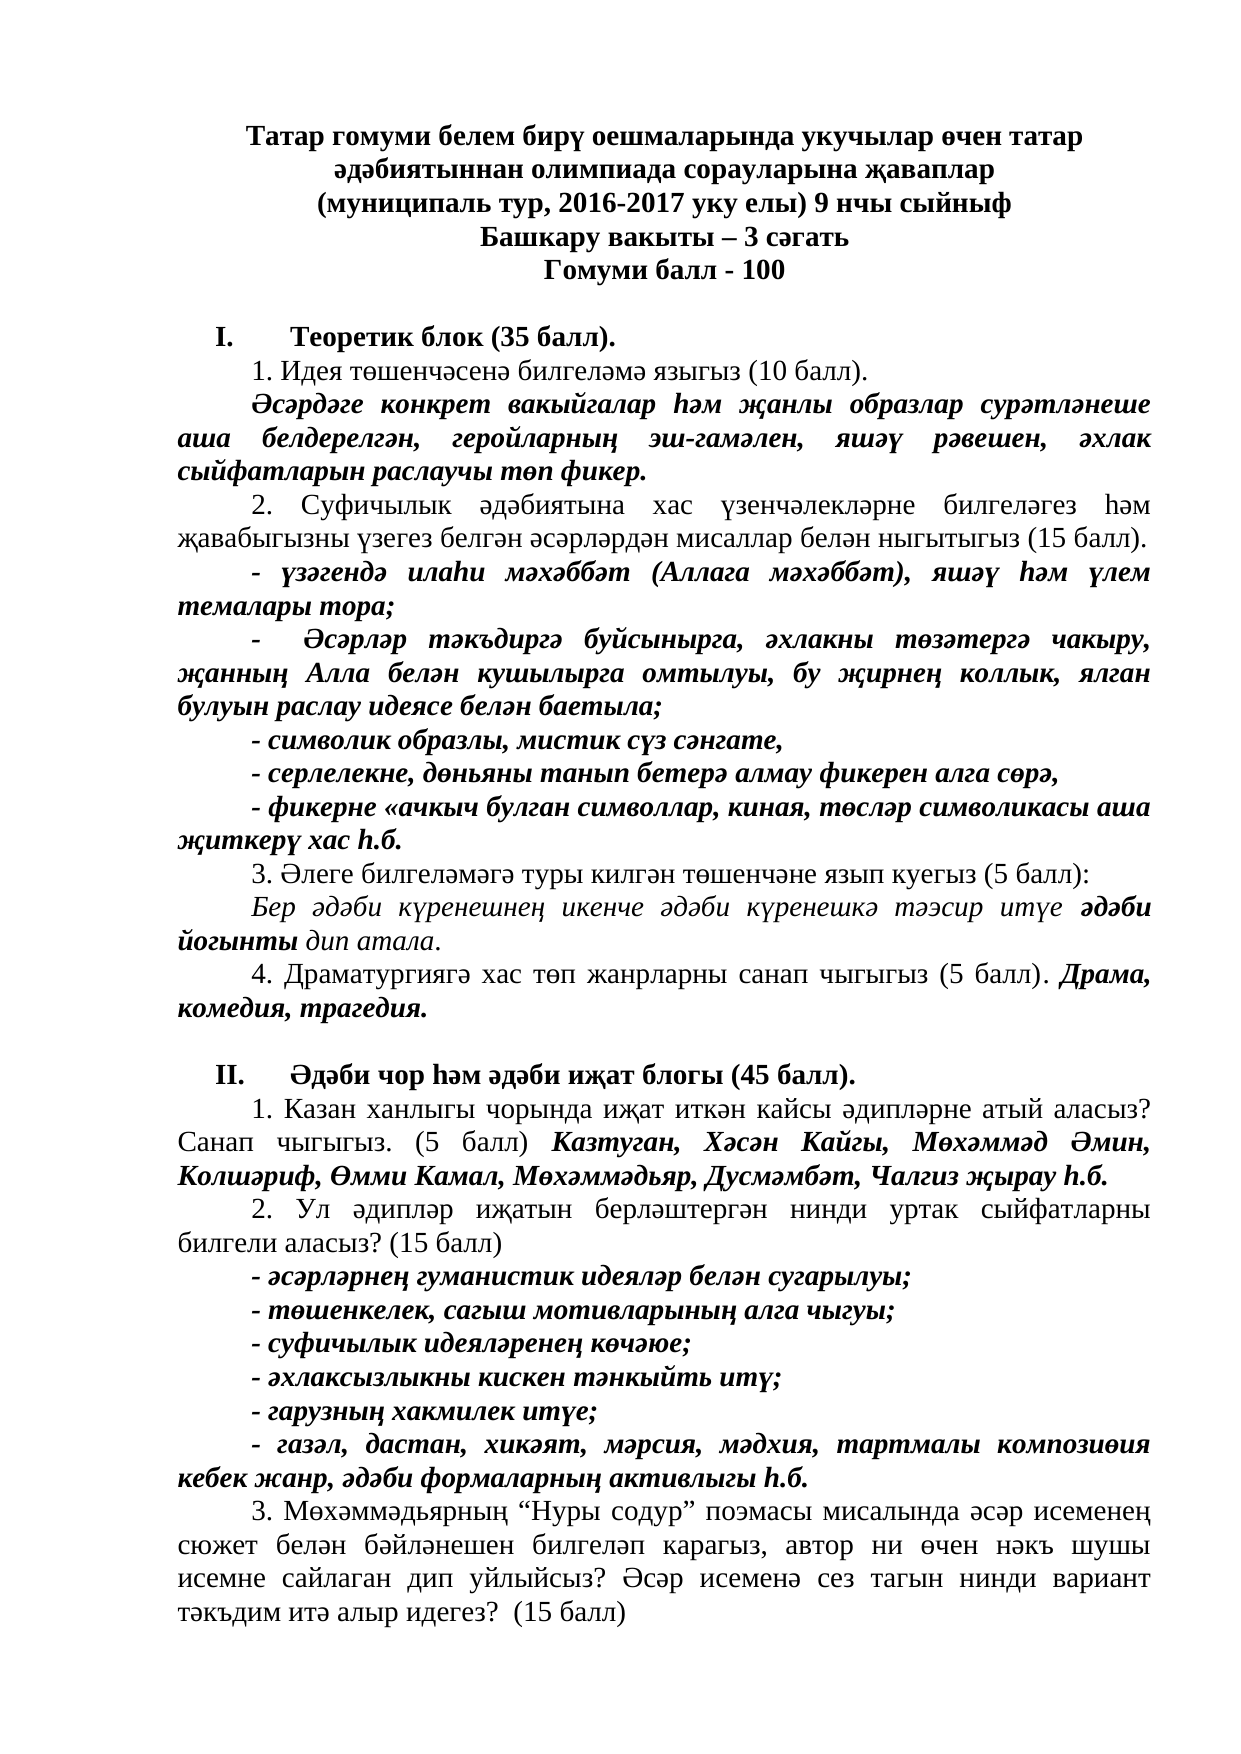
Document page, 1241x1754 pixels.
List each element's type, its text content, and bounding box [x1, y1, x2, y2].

text - суфичылык идеяләренең көчәюе; [177, 1326, 1152, 1359]
text (муниципаль тур, 2016-2017 уку елы) 9 нчы сыйныф [177, 185, 1152, 219]
text 3. Әлеге билгеләмәгә туры килгән төшенчәне язып куегыз (5 балл): [177, 856, 1152, 889]
text 1. Казан ханлыгы чорында иҗат иткән кайсы әдипләрне атый аласыз? Санап чыгыгыз. (5 балл) Казтуган, Хәсән Кайгы, Мөхәммәд Әмин, Колшәриф, Өмми Камал, Мөхәммәдьяр, Дусмәмбәт, Чалгиз җырау һ.б. [177, 1091, 1152, 1191]
text Әсәрдәге конкрет вакыйгалар һәм җанлы образлар сурәтләнеше аша белдерелгән, геройларның эш-гамәлен, яшәү рәвешен, әхлак сыйфатларын раслаучы төп фикер. [177, 386, 1152, 487]
text Бер әдәби күренешнең икенче әдәби күренешкә тәэсир итүе әдәби йогынты дип атала. [177, 889, 1152, 957]
text - әсәрләрнең гуманистик идеяләр белән сугарылуы; [177, 1258, 1152, 1292]
list 4. Драматургиягә хас төп жанрларны санап чыгыгыз (5 балл). Драма, комедия, трагедия. [177, 957, 1152, 1024]
list Теоретик блок (35 балл). [215, 319, 1152, 353]
text - төшенкелек, сагыш мотивларының алга чыгуы; [177, 1292, 1152, 1326]
text 2. Ул әдипләр иҗатын берләштергән нинди уртак сыйфатларны билгели аласыз? (15 балл) [177, 1191, 1152, 1258]
text - Әсәрләр тәкъдиргә буйсынырга, әхлакны төзәтергә чакыру, җанның Алла белән кушылырга омтылуы, бу җирнең коллык, ялган булуын раслау идеясе белән баетыла; [177, 621, 1152, 722]
text - серлелекне, дөньяны танып бетерә алмау фикерен алга сөрә, [177, 755, 1152, 789]
text - газәл, дастан, хикәят, мәрсия, мәдхия, тартмалы композиөия кебек жанр, әдәби формаларның активлыгы һ.б. [177, 1426, 1152, 1493]
text 1. Идея төшенчәсенә билгеләмә языгыз (10 балл). [177, 353, 1152, 386]
list Әдәби чор һәм әдәби иҗат блогы (45 балл). [215, 1057, 1152, 1091]
text 2. Суфичылык әдәбиятына хас үзенчәлекләрне билгеләгез һәм җавабыгызны үзегез белгән әсәрләрдән мисаллар белән ныгытыгыз (15 балл). [177, 487, 1152, 554]
text Татар гомуми белем бирү оешмаларында укучылар өчен татар әдәбиятыннан олимпиада сорауларына җаваплар [177, 118, 1152, 185]
text Башкару вакыты – 3 сәгать [177, 219, 1152, 252]
text Гомуми балл - 100 [177, 252, 1152, 286]
text - фикерне «ачкыч булган символлар, киная, төсләр символикасы аша җиткерү хас һ.б. [177, 789, 1152, 856]
text - символик образлы, мистик сүз сәнгате, [177, 722, 1152, 755]
list 3. Мөхәммәдьярның “Нуры содур” поэмасы мисалында әсәр исеменең сюжет белән бәйләнешен билгеләп карагыз, автор ни өчен нәкъ шушы исемне сайлаган дип уйлыйсыз? Әсәр исеменә сез тагын нинди вариант тәкъдим итә алыр идегез? (15 балл) [177, 1493, 1152, 1627]
text - үзәгендә илаһи мәхәббәт (Аллага мәхәббәт), яшәү һәм үлем темалары тора; [177, 554, 1152, 621]
text - әхлаксызлыкны кискен тәнкыйть итү; [177, 1359, 1152, 1393]
text - гарузның хакмилек итүе; [177, 1393, 1152, 1426]
